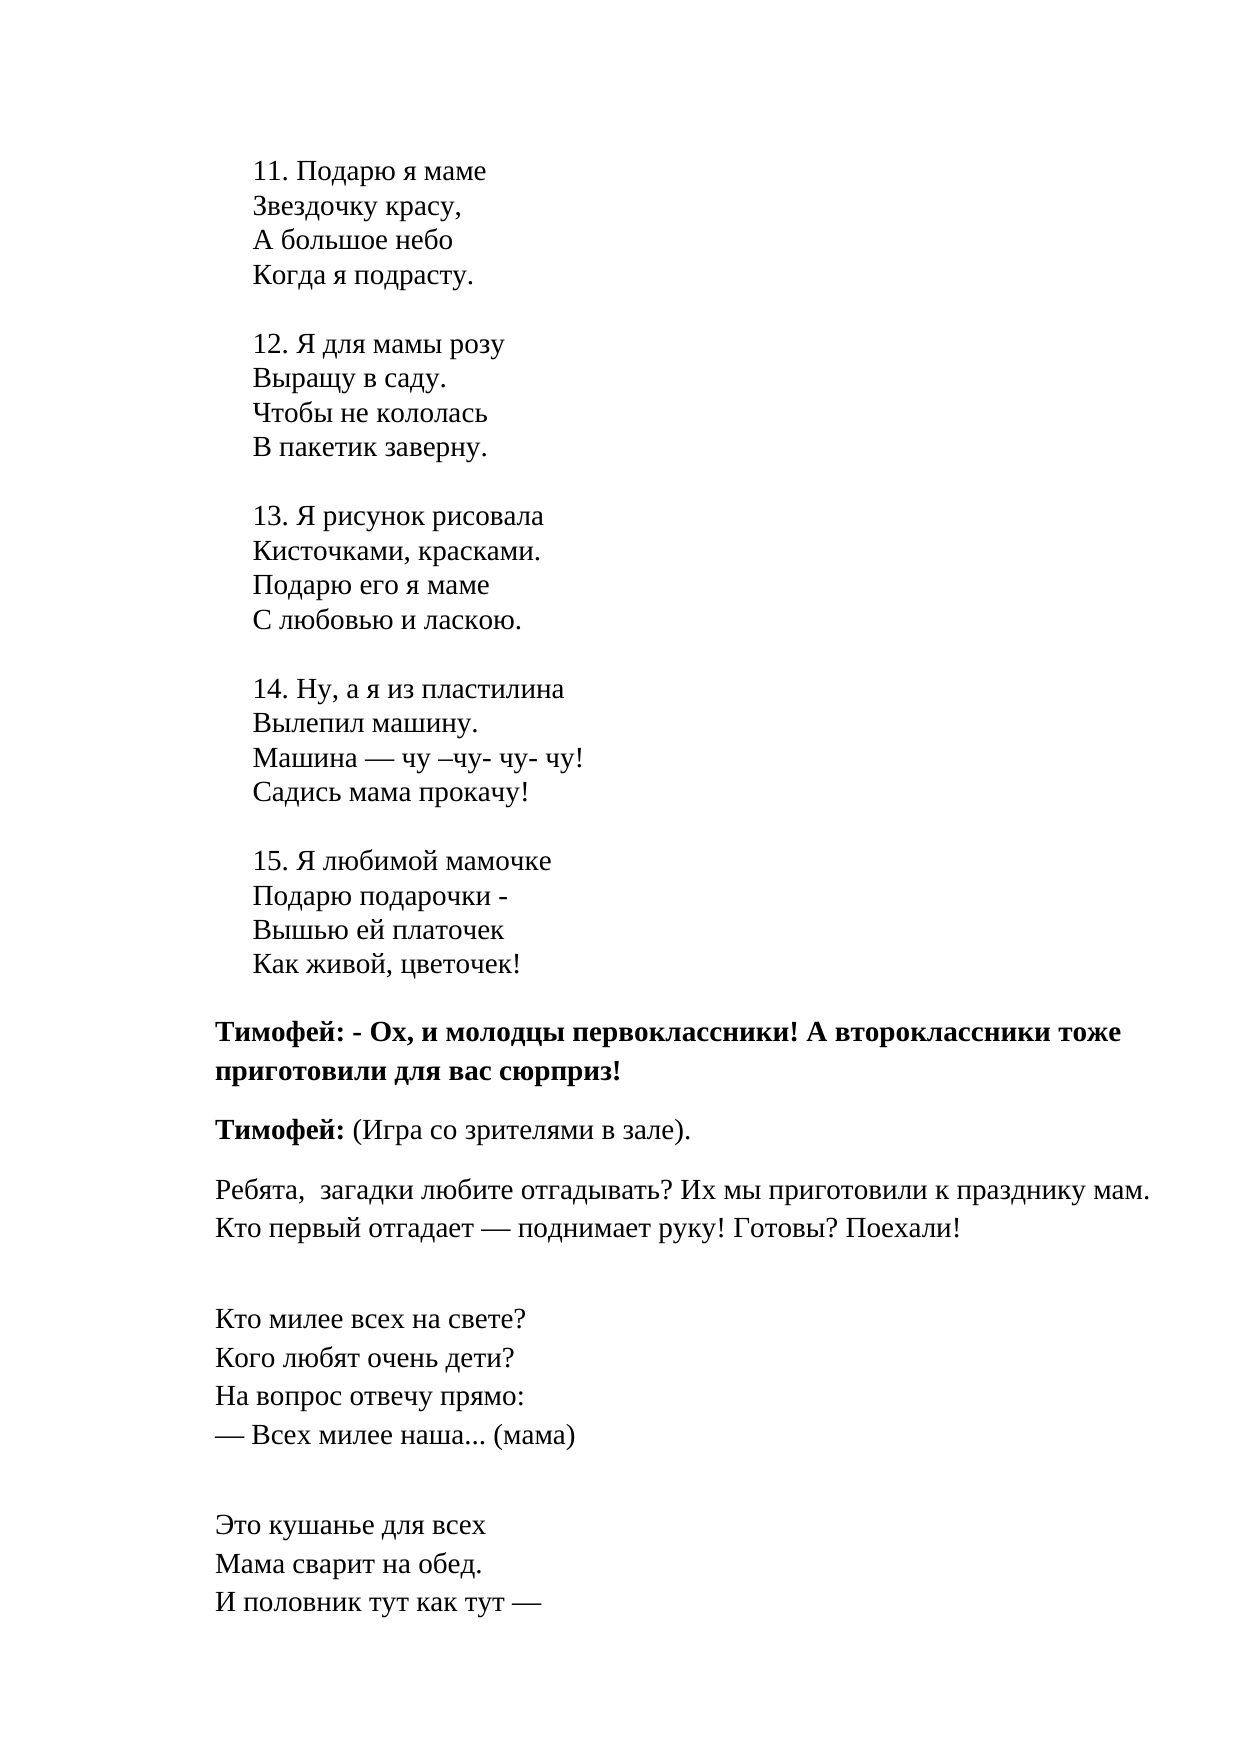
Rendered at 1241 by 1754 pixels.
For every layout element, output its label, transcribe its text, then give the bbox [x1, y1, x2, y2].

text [215, 1507, 1152, 1618]
text Кто милее всех на свете? Кого любят очень дети? На вопрос отвечу прямо: — Всех милее наша... (мама) [215, 1301, 1152, 1482]
text Ребята, загадки любите отгадывать? Их мы приготовили к празднику мам. Кто первый отгадает — поднимает руку! Готовы? Поехали! [215, 1172, 1152, 1276]
text Тимофей: - Ох, и молодцы первоклассники! А второклассники тоже приготовили для вас сюрприз! [215, 1014, 1152, 1087]
text Тимофей: (Игра со зрителями в зале). [215, 1112, 1152, 1146]
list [215, 118, 1152, 980]
